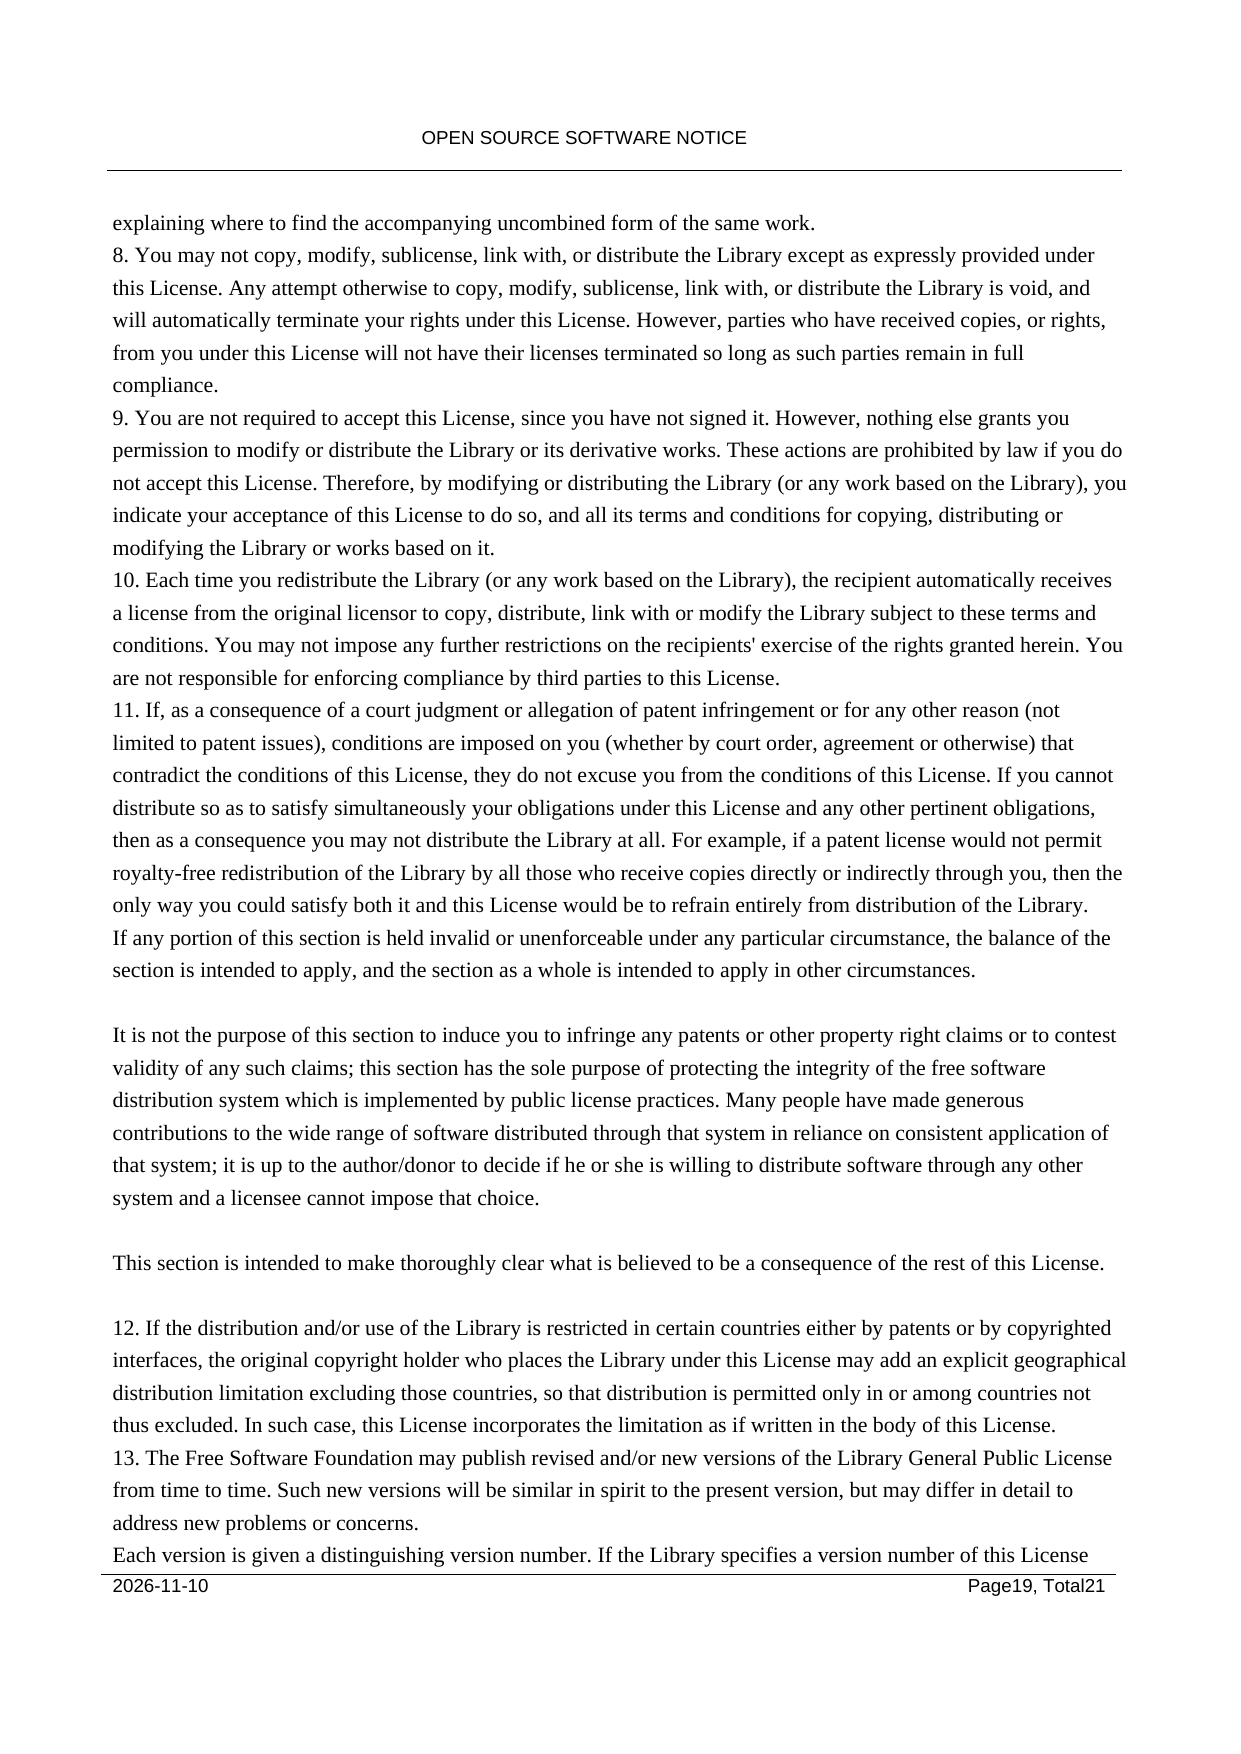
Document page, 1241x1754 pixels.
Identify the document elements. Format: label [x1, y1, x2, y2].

text [112, 206, 1128, 1571]
